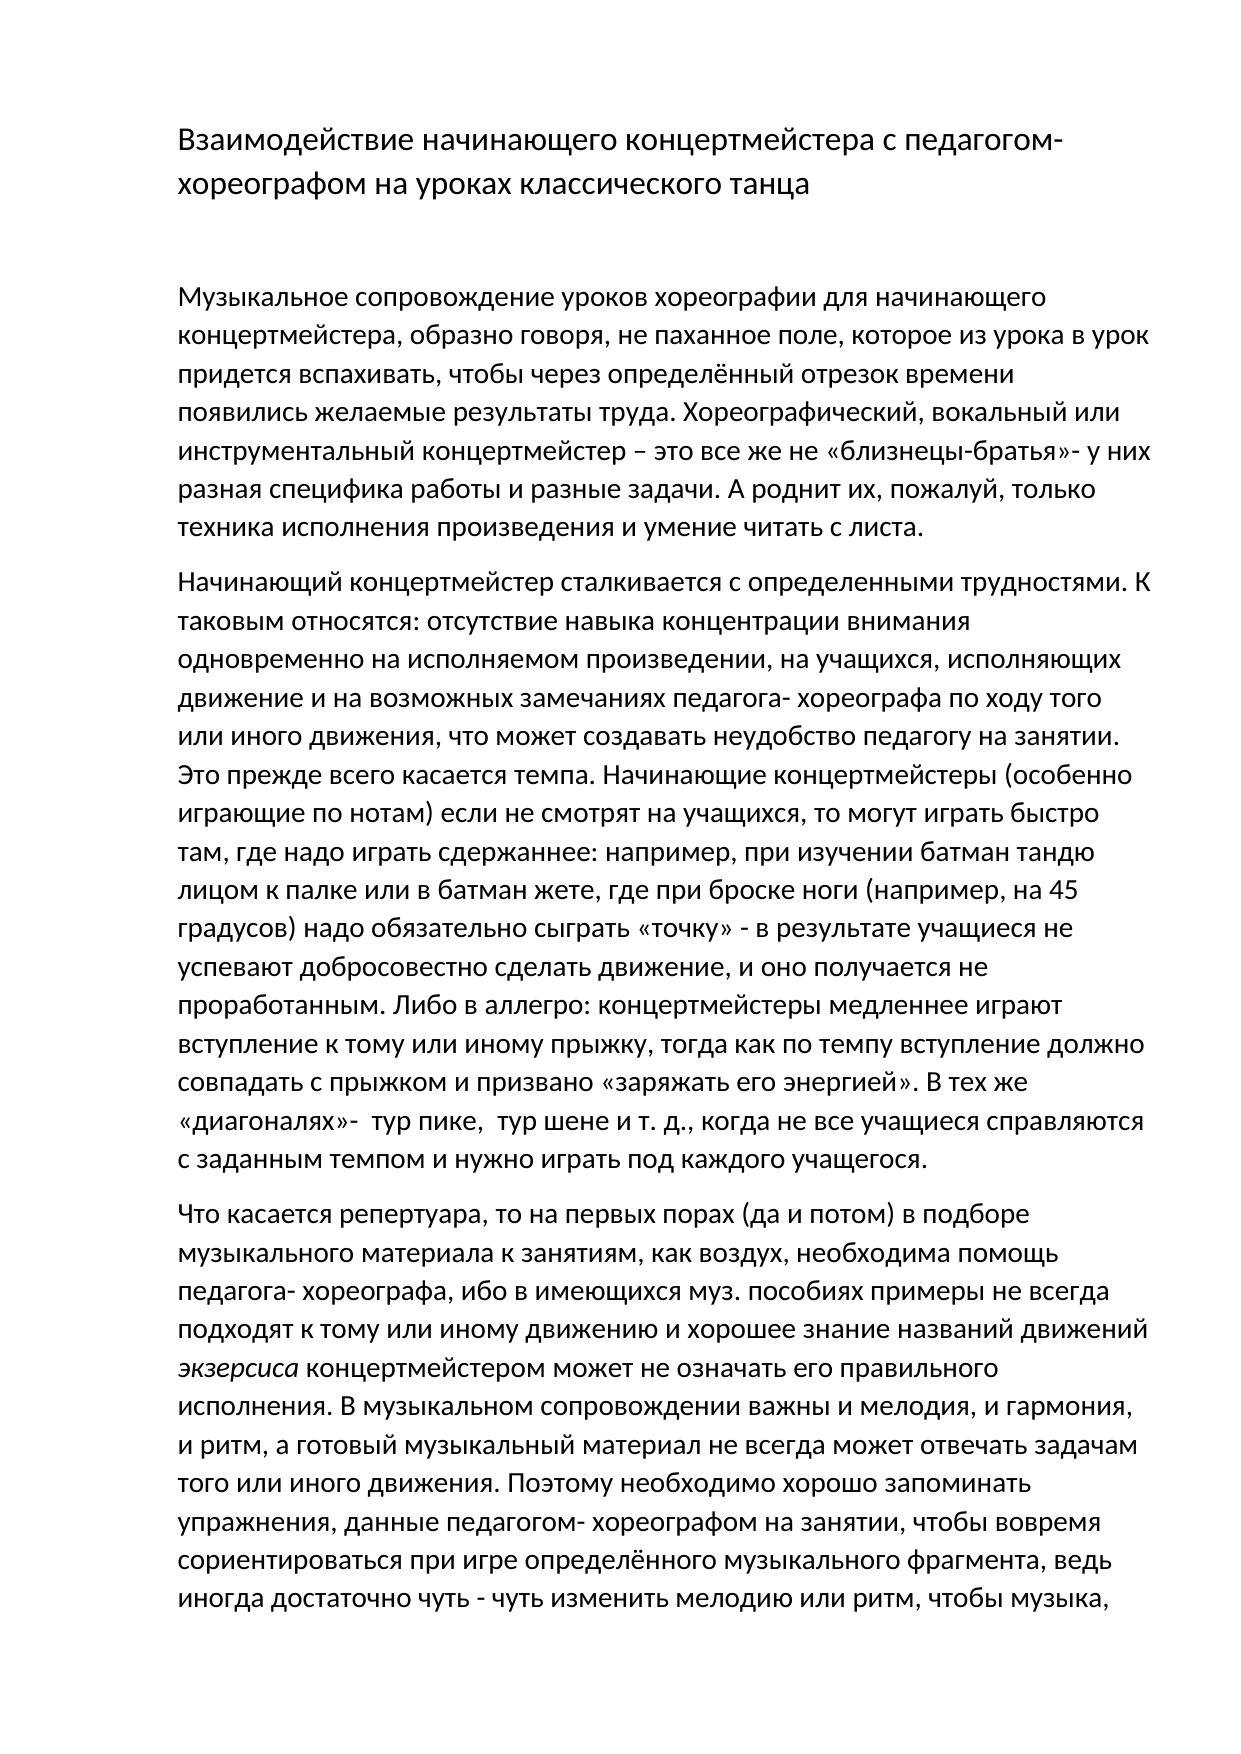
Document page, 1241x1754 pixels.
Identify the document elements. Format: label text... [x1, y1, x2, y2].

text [177, 1195, 1152, 1615]
text Начинающий концертмейстер сталкивается с определенными трудностями. К таковым относятся: отсутствие навыка концентрации внимания одновременно на исполняемом произведении, на учащихся, исполняющих движение и на возможных замечаниях педагога- хореографа по ходу того или иного движения, что может создавать неудобство педагогу на занятии. Это прежде всего касается темпа. Начинающие концертмейстеры (особенно играющие по нотам) если не смотрят на учащихся, то могут играть быстро там, где надо играть сдержаннее: например, при изучении батман тандю лицом к палке или в батман жете, где при броске ноги (например, на 45 градусов) надо обязательно сыграть «точку» - в результате учащиеся не успевают добросовестно сделать движение, и оно получается не проработанным. Либо в аллегро: концертмейстеры медленнее играют вступление к тому или иному прыжку, тогда как по темпу вступление должно совпадать с прыжком и призвано «заряжать его энергией». В тех же «диагоналях»- тур пике, тур шене и т. д., когда не все учащиеся справляются с заданным темпом и нужно играть под каждого учащегося. [177, 563, 1152, 1176]
text Взаимодействие начинающего концертмейстера с педагогом- хореографом на уроках классического танца [177, 118, 1152, 203]
text Музыкальное сопровождение уроков хореографии для начинающего концертмейстера, образно говоря, не паханное поле, которое из урока в урок придется вспахивать, чтобы через определённый отрезок времени появились желаемые результаты труда. Хореографический, вокальный или инструментальный концертмейстер – это все же не «близнецы-братья»- у них разная специфика работы и разные задачи. А роднит их, пожалуй, только техника исполнения произведения и умение читать с листа. [177, 278, 1152, 544]
